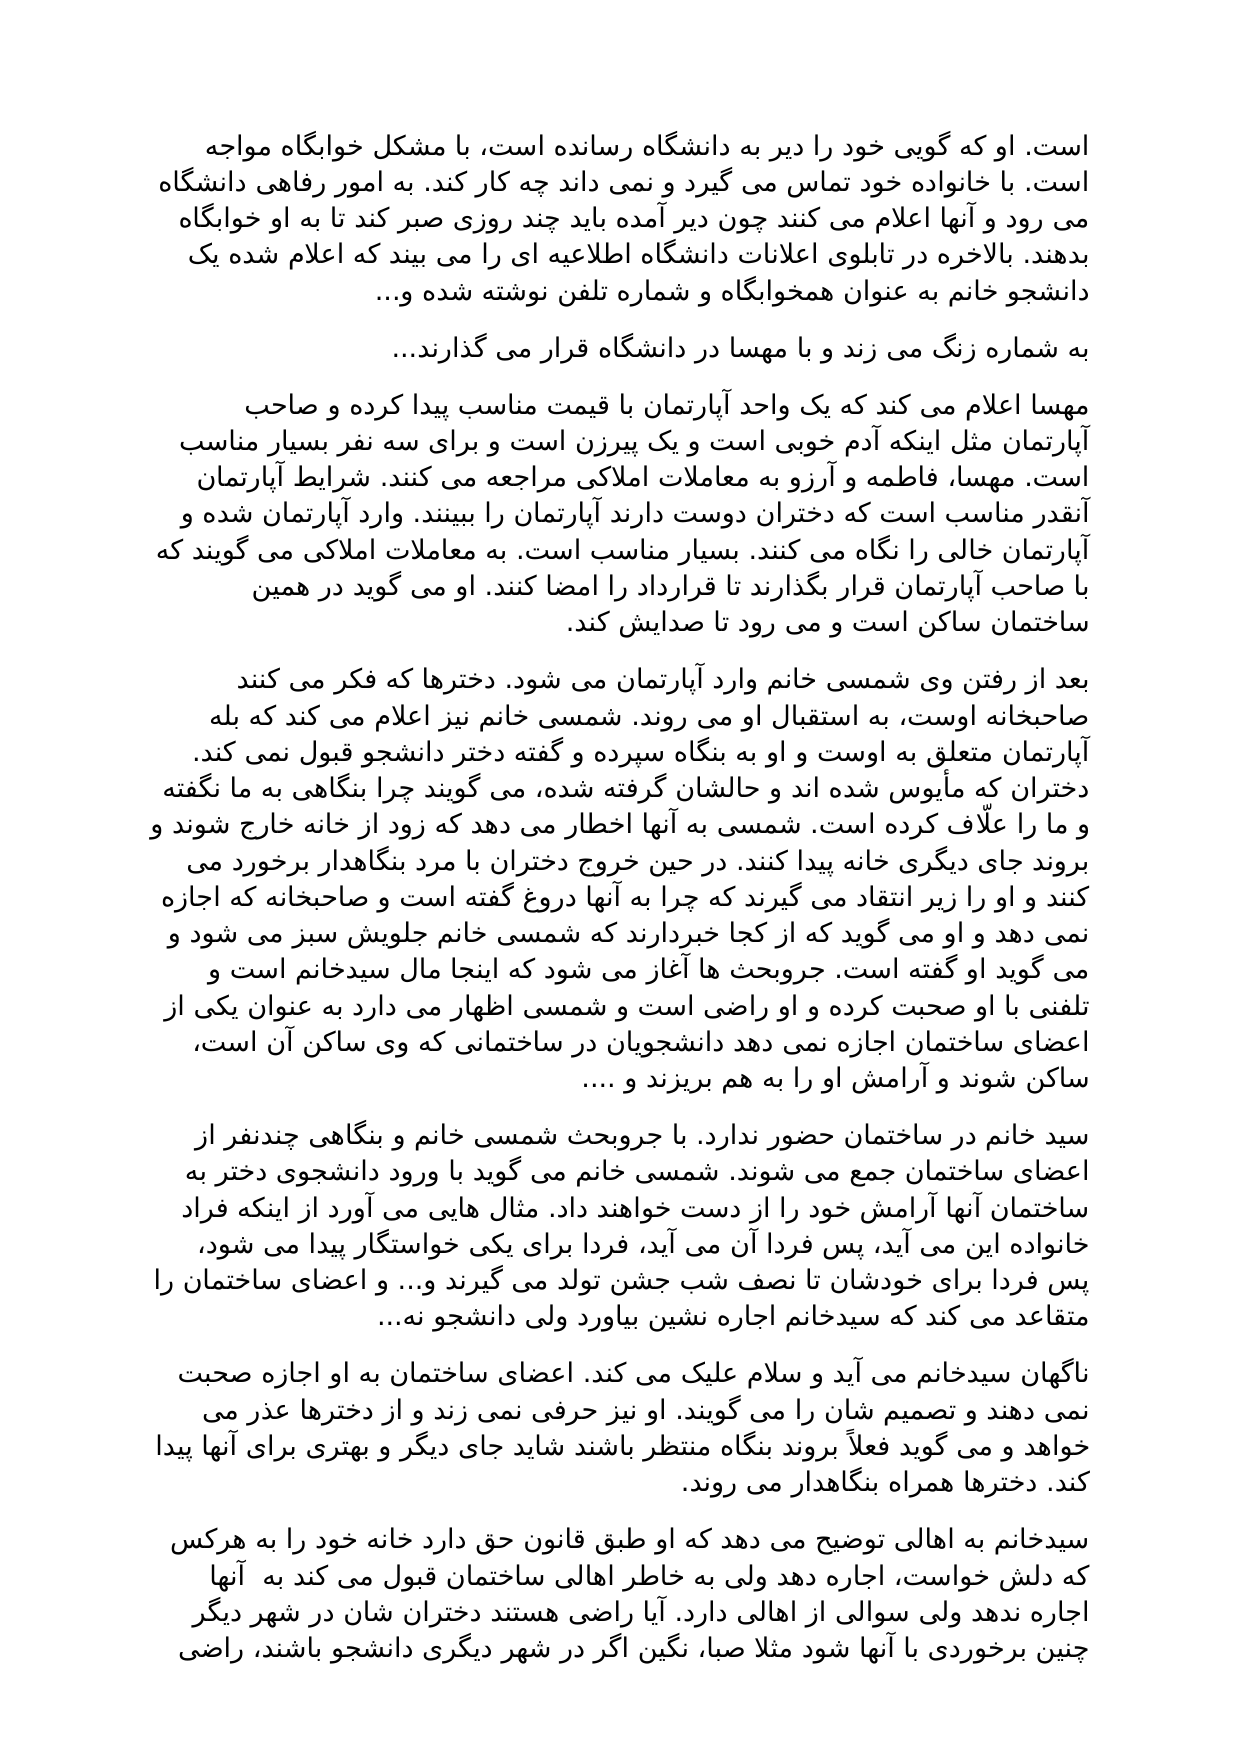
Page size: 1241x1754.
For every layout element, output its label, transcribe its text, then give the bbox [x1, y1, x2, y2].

text سید خانم در ساختمان حضور ندارد. با جروبحث شمسی خانم و بنگاهی چندنفر از اعضای ساختمان جمع می شوند. شمسی خانم می گوید با ورود دانشجوی دختر به ساختمان آنها آرامش خود را از دست خواهند داد. مثال هایی می آورد از اینکه فراد خانواده این می آید، پس فردا آن می آید، فردا برای یکی خواستگار پیدا می شود، پس فردا برای خودشان تا نصف شب جشن تولد می گیرند و... و اعضای ساختمان را متقاعد می کند که سیدخانم اجاره نشین بیاورد ولی دانشجو نه... [150, 1119, 1090, 1332]
text به شماره زنگ می زند و با مهسا در دانشگاه قرار می گذارند... [150, 332, 1090, 363]
text بعد از رفتن وی شمسی خانم وارد آپارتمان می شود. دخترها که فکر می کنند صاحبخانه اوست، به استقبال او می روند. شمسی خانم نیز اعلام می کند که بله آپارتمان متعلق به اوست و او به بنگاه سپرده و گفته دختر دانشجو قبول نمی کند. دختران که مأیوس شده اند و حالشان گرفته شده، می گویند چرا بنگاهی به ما نگفته و ما را علّاف کرده است. شمسی به آنها اخطار می دهد که زود از خانه خارج شوند و بروند جای دیگری خانه پیدا کنند. در حین خروج دختران با مرد بنگاهدار برخورد می کنند و او را زیر انتقاد می گیرند که چرا به آنها دروغ گفته است و صاحبخانه که اجازه نمی دهد و او می گوید که از کجا خبردارند که شمسی خانم جلویش سبز می شود و می گوید او گفته است. جروبحث ها آغاز می شود که اینجا مال سیدخانم است و تلفنی با او صحبت کرده و او راضی است و شمسی اظهار می دارد به عنوان یکی از اعضای ساختمان اجازه نمی دهد دانشجویان در ساختمانی که وی ساکن آن است، ساکن شوند و آرامش او را به هم بریزند و .... [150, 663, 1090, 1094]
text مهسا اعلام می کند که یک واحد آپارتمان با قیمت مناسب پیدا کرده و صاحب آپارتمان مثل اینکه آدم خوبی است و یک پیرزن است و برای سه نفر بسیار مناسب است. مهسا، فاطمه و آرزو به معاملات املاکی مراجعه می کنند. شرایط آپارتمان آنقدر مناسب است که دختران دوست دارند آپارتمان را ببینند. وارد آپارتمان شده و آپارتمان خالی را نگاه می کنند. بسیار مناسب است. به معاملات املاکی می گویند که با صاحب آپارتمان قرار بگذارند تا قرارداد را امضا کنند. او می گوید در همین ساختمان ساکن است و می رود تا صدایش کند. [150, 389, 1090, 638]
text ناگهان سیدخانم می آید و سلام علیک می کند. اعضای ساختمان به او اجازه صحبت نمی دهند و تصمیم شان را می گویند. او نیز حرفی نمی زند و از دخترها عذر می خواهد و می گوید فعلاً بروند بنگاه منتظر باشند شاید جای دیگر و بهتری برای آنها پیدا کند. دخترها همراه بنگاهدار می روند. [150, 1358, 1090, 1498]
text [150, 1523, 1090, 1664]
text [150, 130, 1090, 306]
